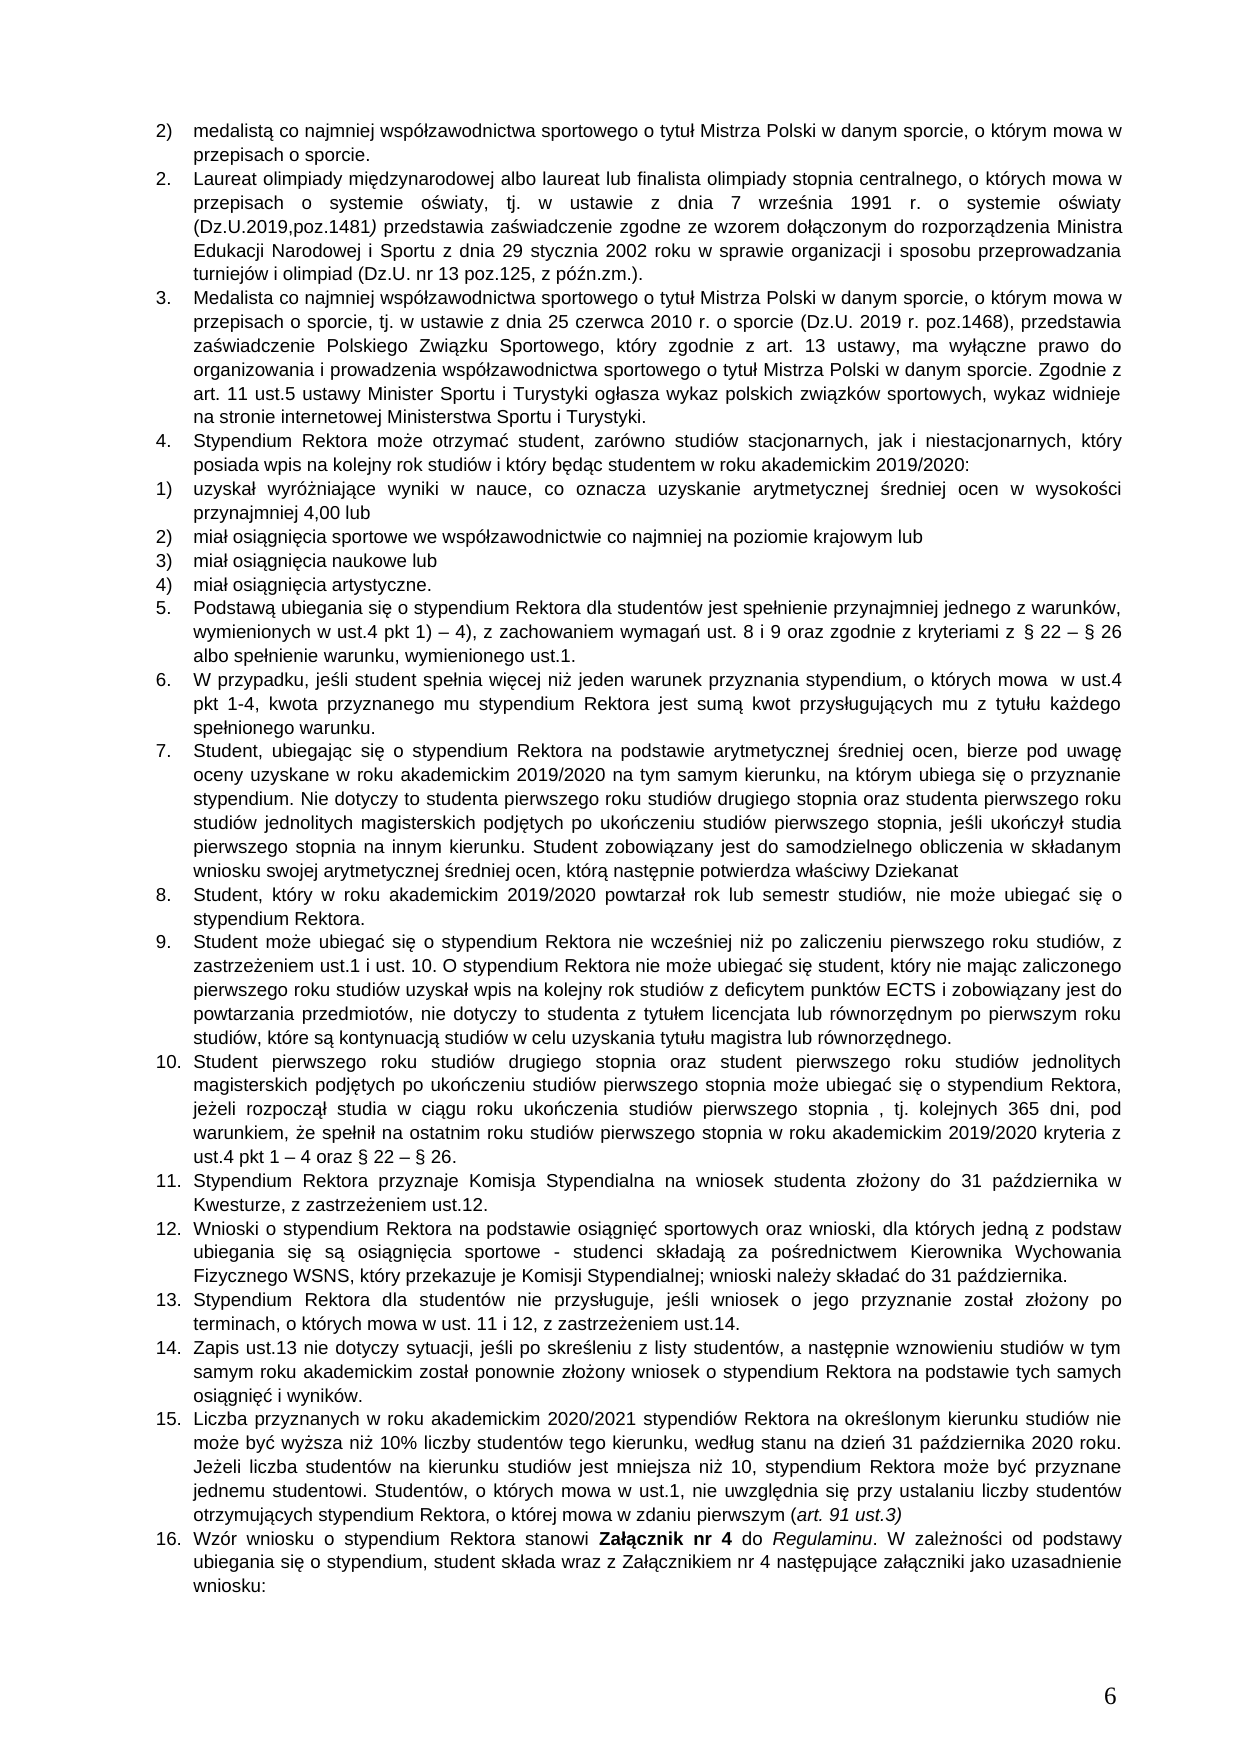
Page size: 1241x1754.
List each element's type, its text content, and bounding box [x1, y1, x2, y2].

list Student, ubiegając się o stypendium Rektora na podstawie arytmetycznej średniej ocen, bierze pod uwagę oceny uzyskane w roku akademickim 2019/2020 na tym samym kierunku, na którym ubiega się o przyznanie stypendium. Nie dotyczy to studenta pierwszego roku studiów drugiego stopnia oraz studenta pierwszego roku studiów jednolitych magisterskich podjętych po ukończeniu studiów pierwszego stopnia, jeśli ukończył studia pierwszego stopnia na innym kierunku. Student zobowiązany jest do samodzielnego obliczenia w składanym wniosku swojej arytmetycznej średniej ocen, którą następnie potwierdza właściwy Dziekanat [156, 740, 1122, 881]
list miał osiągnięcia sportowe we współzawodnictwie co najmniej na poziomie krajowym lub [156, 526, 1122, 547]
list Laureat olimpiady międzynarodowej albo laureat lub finalista olimpiady stopnia centralnego, o których mowa w przepisach o systemie oświaty, tj. w ustawie z dnia 7 września 1991 r. o systemie oświaty (Dz.U.2019,poz.1481) przedstawia zaświadczenie zgodne ze wzorem dołączonym do rozporządzenia Ministra Edukacji Narodowej i Sportu z dnia 29 stycznia 2002 roku w sprawie organizacji i sposobu przeprowadzania turniejów i olimpiad (Dz.U. nr 13 poz.125, z późn.zm.). [156, 168, 1122, 285]
list Stypendium Rektora może otrzymać student, zarówno studiów stacjonarnych, jak i niestacjonarnych, który posiada wpis na kolejny rok studiów i który będąc studentem w roku akademickim 2019/2020: [156, 430, 1122, 476]
list Stypendium Rektora przyznaje Komisja Stypendialna na wniosek studenta złożony do 31 października w Kwesturze, z zastrzeżeniem ust.12. [156, 1170, 1122, 1215]
list Podstawą ubiegania się o stypendium Rektora dla studentów jest spełnienie przynajmniej jednego z warunków, wymienionych w ust.4 pkt 1) – 4), z zachowaniem wymagań ust. 8 i 9 oraz zgodnie z kryteriami z § 22 – § 26 albo spełnienie warunku, wymienionego ust.1. [156, 597, 1122, 666]
list Zapis ust.13 nie dotyczy sytuacji, jeśli po skreśleniu z listy studentów, a następnie wznowieniu studiów w tym samym roku akademickim został ponownie złożony wniosek o stypendium Rektora na podstawie tych samych osiągnięć i wyników. [156, 1337, 1122, 1406]
list W przypadku, jeśli student spełnia więcej niż jeden warunek przyznania stypendium, o których mowa w ust.4 pkt 1-4, kwota przyznanego mu stypendium Rektora jest sumą kwot przysługujących mu z tytułu każdego spełnionego warunku. [156, 669, 1122, 738]
list Wzór wniosku o stypendium Rektora stanowi Załącznik nr 4 do Regulaminu. W zależności od podstawy ubiegania się o stypendium, student składa wraz z Załącznikiem nr 4 następujące załączniki jako uzasadnienie wniosku: [156, 1527, 1122, 1597]
list Medalista co najmniej współzawodnictwa sportowego o tytuł Mistrza Polski w danym sporcie, o którym mowa w przepisach o sporcie, tj. w ustawie z dnia 25 czerwca 2010 r. o sporcie (Dz.U. 2019 r. poz.1468), przedstawia zaświadczenie Polskiego Związku Sportowego, który zgodnie z art. 13 ustawy, ma wyłączne prawo do organizowania i prowadzenia współzawodnictwa sportowego o tytuł Mistrza Polski w danym sporcie. Zgodnie z art. 11 ust.5 ustawy Minister Sportu i Turystyki ogłasza wykaz polskich związków sportowych, wykaz widnieje na stronie internetowej Ministerstwa Sportu i Turystyki. [156, 287, 1122, 428]
list Student może ubiegać się o stypendium Rektora nie wcześniej niż po zaliczeniu pierwszego roku studiów, z zastrzeżeniem ust.1 i ust. 10. O stypendium Rektora nie może ubiegać się student, który nie mając zaliczonego pierwszego roku studiów uzyskał wpis na kolejny rok studiów z deficytem punktów ECTS i zobowiązany jest do powtarzania przedmiotów, nie dotyczy to studenta z tytułem licencjata lub równorzędnym po pierwszym roku studiów, które są kontynuacją studiów w celu uzyskania tytułu magistra lub równorzędnego. [156, 931, 1122, 1048]
list Liczba przyznanych w roku akademickim 2020/2021 stypendiów Rektora na określonym kierunku studiów nie może być wyższa niż 10% liczby studentów tego kierunku, według stanu na dzień 31 października 2020 roku. Jeżeli liczba studentów na kierunku studiów jest mniejsza niż 10, stypendium Rektora może być przyznane jednemu studentowi. Studentów, o których mowa w ust.1, nie uwzględnia się przy ustalaniu liczby studentów otrzymujących stypendium Rektora, o której mowa w zdaniu pierwszym (art. 91 ust.3) [156, 1408, 1122, 1525]
list uzyskał wyróżniające wyniki w nauce, co oznacza uzyskanie arytmetycznej średniej ocen w wysokości przynajmniej 4,00 lub [156, 478, 1122, 523]
list Student pierwszego roku studiów drugiego stopnia oraz student pierwszego roku studiów jednolitych magisterskich podjętych po ukończeniu studiów pierwszego stopnia może ubiegać się o stypendium Rektora, jeżeli rozpoczął studia w ciągu roku ukończenia studiów pierwszego stopnia , tj. kolejnych 365 dni, pod warunkiem, że spełnił na ostatnim roku studiów pierwszego stopnia w roku akademickim 2019/2020 kryteria z ust.4 pkt 1 – 4 oraz § 22 – § 26. [156, 1050, 1122, 1167]
list medalistą co najmniej współzawodnictwa sportowego o tytuł Mistrza Polski w danym sporcie, o którym mowa w przepisach o sporcie. [156, 120, 1122, 166]
list miał osiągnięcia artystyczne. [156, 573, 1122, 595]
list Student, który w roku akademickim 2019/2020 powtarzał rok lub semestr studiów, nie może ubiegać się o stypendium Rektora. [156, 883, 1122, 929]
list Wnioski o stypendium Rektora na podstawie osiągnięć sportowych oraz wnioski, dla których jedną z podstaw ubiegania się są osiągnięcia sportowe - studenci składają za pośrednictwem Kierownika Wychowania Fizycznego WSNS, który przekazuje je Komisji Stypendialnej; wnioski należy składać do 31 października. [156, 1217, 1122, 1287]
list Stypendium Rektora dla studentów nie przysługuje, jeśli wniosek o jego przyznanie został złożony po terminach, o których mowa w ust. 11 i 12, z zastrzeżeniem ust.14. [156, 1289, 1122, 1334]
list miał osiągnięcia naukowe lub [156, 549, 1122, 571]
